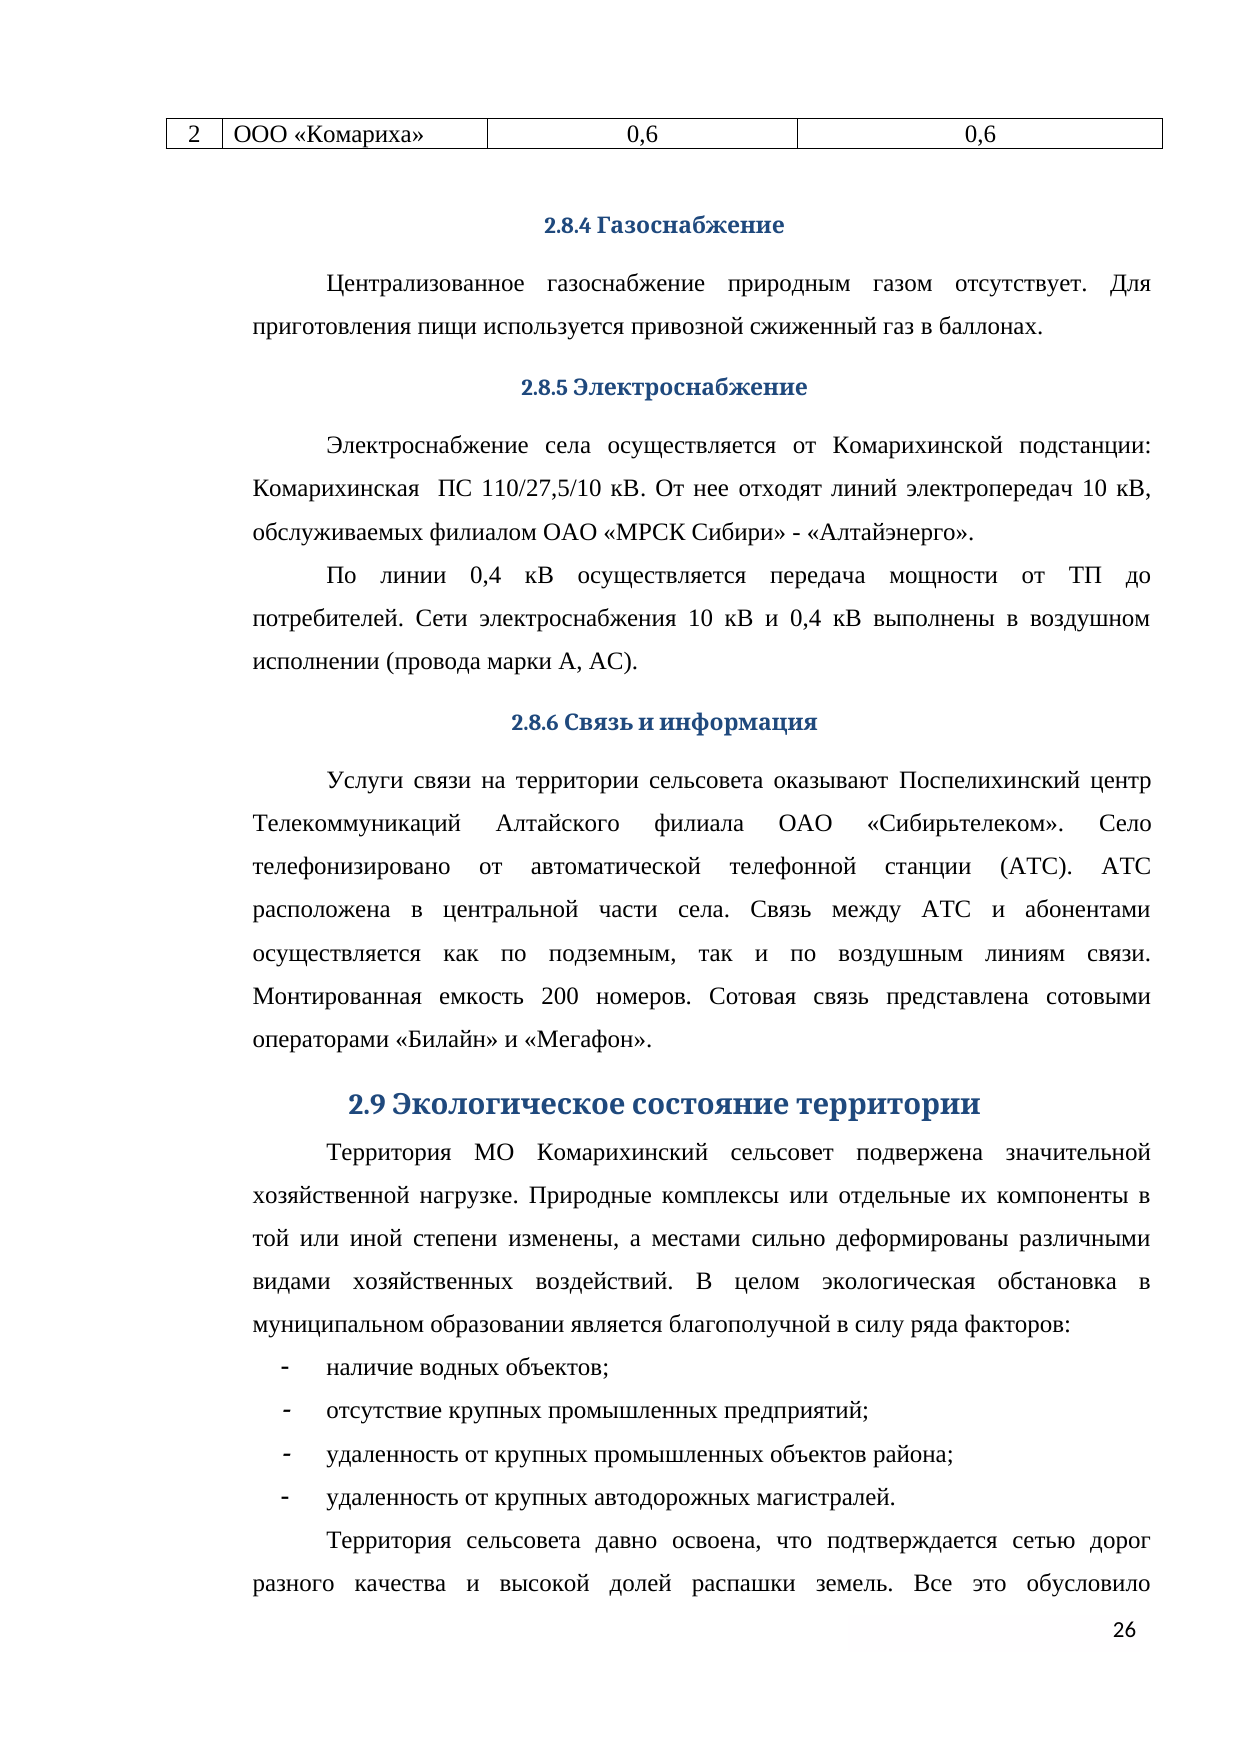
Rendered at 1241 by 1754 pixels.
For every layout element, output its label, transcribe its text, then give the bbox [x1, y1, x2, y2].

subtitle 2.8.5 Электроснабжение [177, 375, 1152, 402]
list отсутствие крупных промышленных предприятий; [281, 1396, 1152, 1424]
text Территория МО Комарихинский сельсовет подвержена значительной хозяйственной нагрузке. Природные комплексы или отдельные их компоненты в той или иной степени изменены, а местами сильно деформированы различными видами хозяйственных воздействий. В целом экологическая обстановка в муниципальном образовании является благополучной в силу ряда факторов: [252, 1137, 1152, 1338]
text Услуги связи на территории сельсовета оказывают Поспелихинский центр Телекоммуникаций Алтайского филиала ОАО «Сибирьтелеком». Село телефонизировано от автоматической телефонной станции (АТС). АТС расположена в центральной части села. Связь между АТС и абонентами осуществляется как по подземным, так и по воздушным линиям связи. Монтированная емкость 200 номеров. Сотовая связь представлена сотовыми операторами «Билайн» и «Мегафон». [252, 765, 1152, 1053]
text Электроснабжение села осуществляется от Комарихинской подстанции: Комарихинская ПС 110/27,5/10 кВ. От нее отходят линий электропередач 10 кВ, обслуживаемых филиалом ОАО «МРСК Сибири» - «Алтайэнерго». [252, 430, 1152, 545]
text По линии 0,4 кВ осуществляется передача мощности от ТП до потребителей. Сети электроснабжения 10 кВ и 0,4 кВ выполнены в воздушном исполнении (провода марки А, АС). [252, 560, 1152, 675]
text Централизованное газоснабжение природным газом отсутствует. Для приготовления пищи используется привозной сжиженный газ в баллонах. [252, 268, 1152, 340]
table_cell 0,6 [798, 119, 1162, 148]
table_cell 2 [167, 119, 222, 148]
subtitle 2.8.4 Газоснабжение [177, 213, 1152, 239]
table_cell 0,6 [488, 119, 797, 148]
subtitle 2.9 Экологическое состояние территории [177, 1088, 1152, 1121]
list удаленность от крупных промышленных объектов района; [281, 1439, 1152, 1467]
list удаленность от крупных автодорожных магистралей. [281, 1482, 1152, 1511]
list наличие водных объектов; [281, 1352, 1152, 1381]
subtitle 2.8.6 Связь и информация [177, 710, 1152, 736]
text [252, 1525, 1152, 1597]
table_cell ООО «Комариха» [223, 119, 487, 148]
